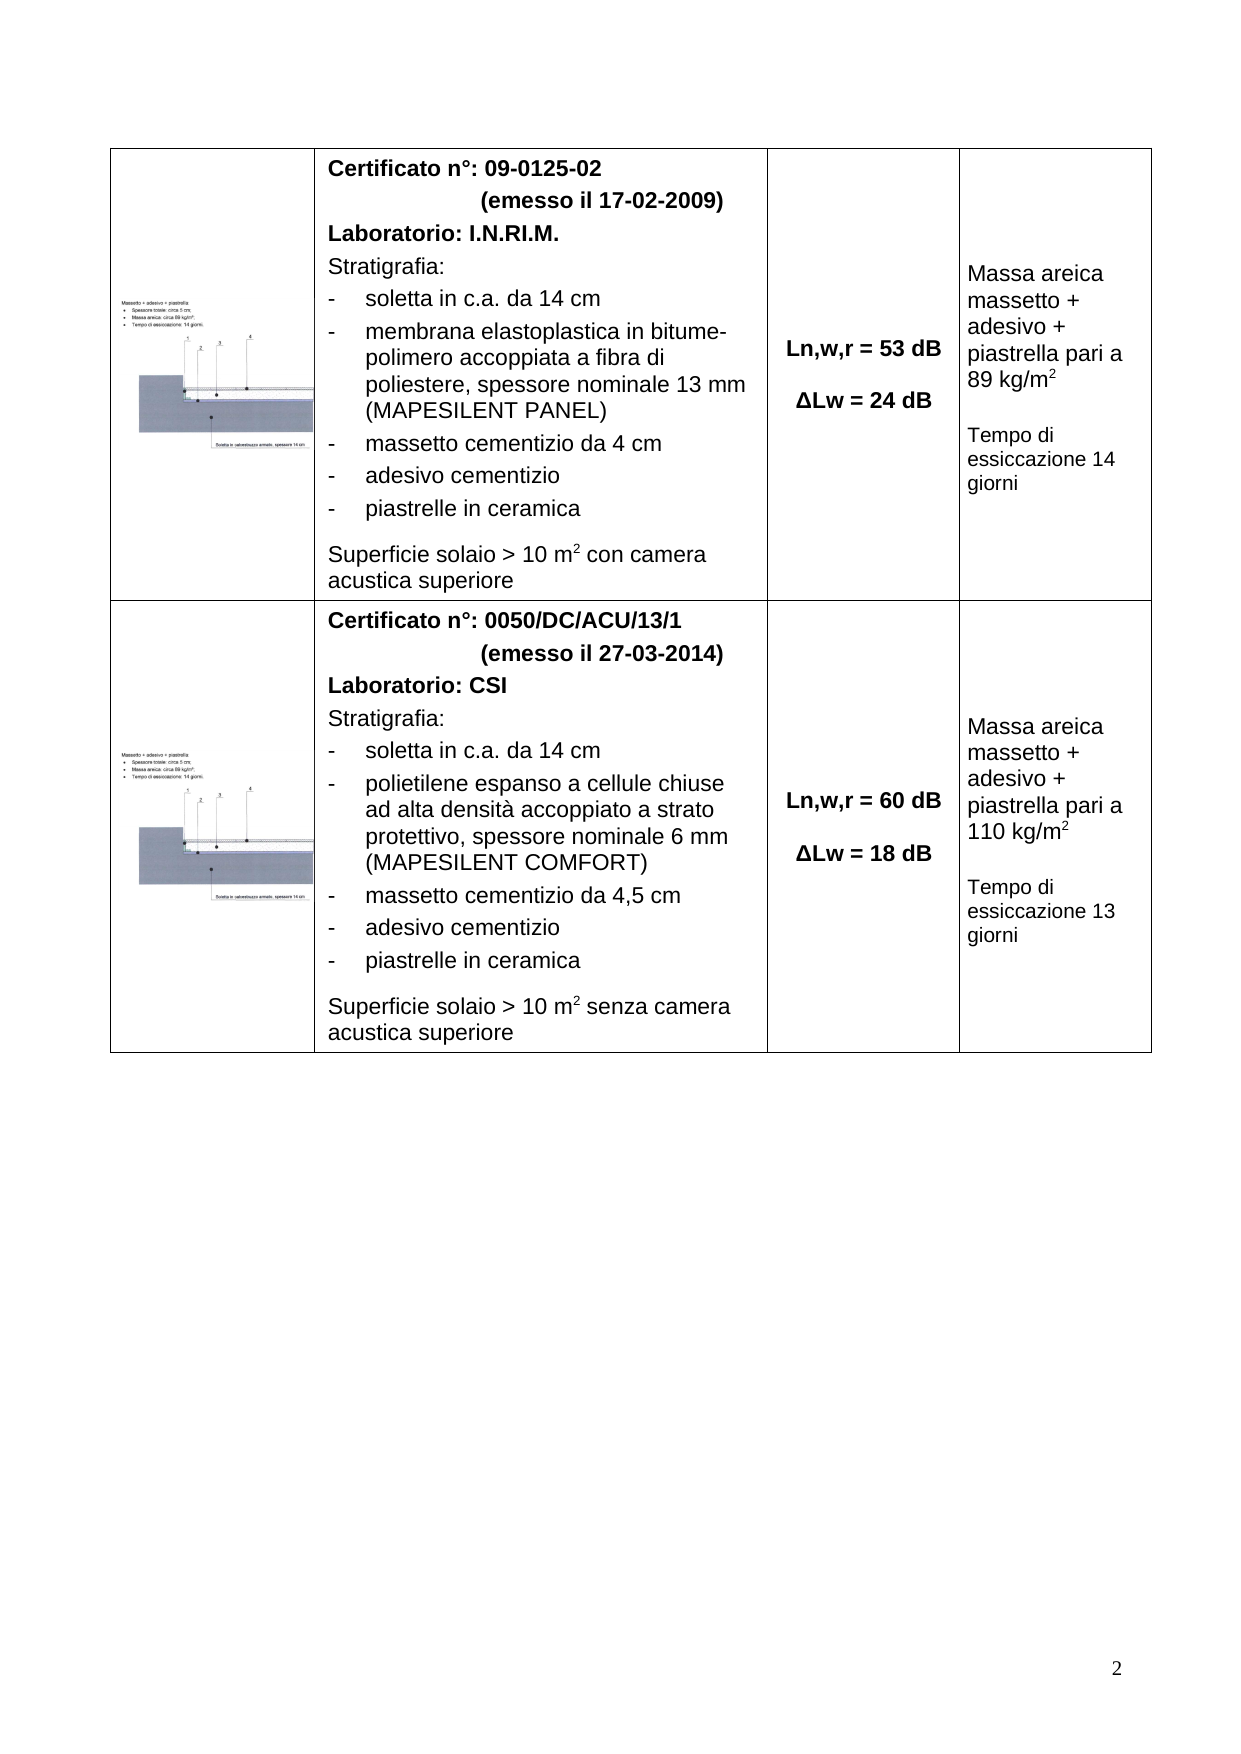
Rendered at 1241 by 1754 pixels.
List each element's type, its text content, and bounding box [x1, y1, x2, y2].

table_cell Massa areica massetto + adesivo + piastrella pari a 89 kg/m2 Tempo di essiccazione 14 giorni [960, 149, 1151, 600]
table_cell Massa areica massetto + adesivo + piastrella pari a 110 kg/m2 Tempo di essiccazione 13 giorni [960, 601, 1151, 1052]
table_cell Ln,w,r = 60 dB ΔLw = 18 dB [768, 601, 959, 1052]
table_cell Ln,w,r = 53 dB ΔLw = 24 dB [768, 149, 959, 600]
table_cell Certificato n°: 0050/DC/ACU/13/1 (emesso il 27-03-2014) Laboratorio: CSI Stratigrafia: soletta in c.a. da 14 cm polietilene espanso a cellule chiuse ad alta densità accoppiato a strato protettivo, spessore nominale 6 mm (MAPESILENT COMFORT) massetto cementizio da 4,5 cm adesivo cementizio piastrelle in ceramica Superficie solaio > 10 m2 senza camera acustica superiore [315, 601, 767, 1052]
table_cell Certificato n°: 09-0125-02 (emesso il 17-02-2009) Laboratorio: I.N.RI.M. Stratigrafia: soletta in c.a. da 14 cm membrana elastoplastica in bitume-polimero accoppiata a fibra di poliestere, spessore nominale 13 mm (MAPESILENT PANEL) massetto cementizio da 4 cm adesivo cementizio piastrelle in ceramica Superficie solaio > 10 m2 con camera acustica superiore [315, 149, 767, 600]
picture [118, 298, 315, 450]
table_cell [111, 601, 314, 1052]
picture [118, 750, 315, 902]
table_cell [111, 149, 314, 600]
